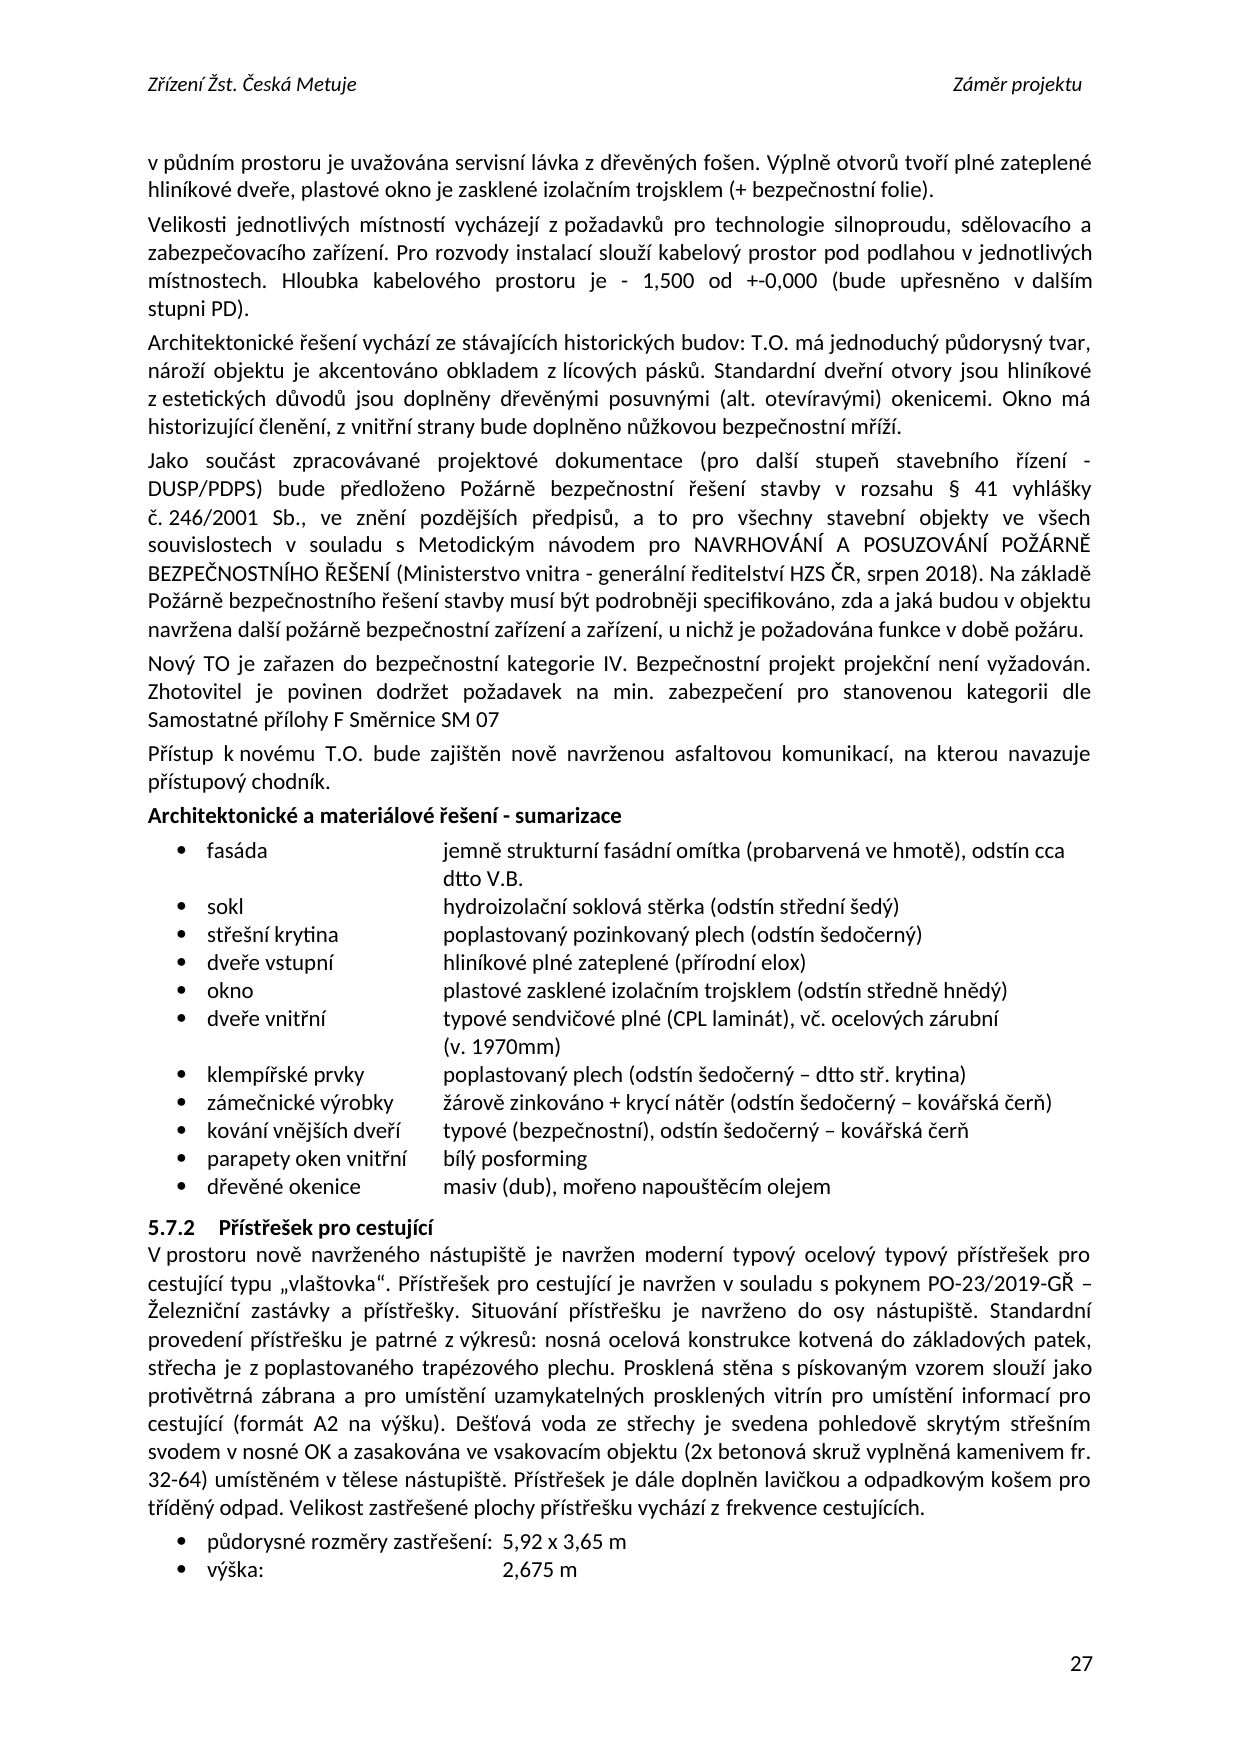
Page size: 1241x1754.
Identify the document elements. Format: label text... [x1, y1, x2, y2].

text V prostoru nově navrženého nástupiště je navržen moderní typový ocelový typový přístřešek pro cestující typu „vlaštovka“. Přístřešek pro cestující je navržen v souladu s pokynem PO-23/2019-GŘ – Železniční zastávky a přístřešky. Situování přístřešku je navrženo do osy nástupiště. Standardní provedení přístřešku je patrné z výkresů: nosná ocelová konstrukce kotvená do základových patek, střecha je z poplastovaného trapézového plechu. Prosklená stěna s pískovaným vzorem slouží jako protivětrná zábrana a pro umístění uzamykatelných prosklených vitrín pro umístění informací pro cestující (formát A2 na výšku). Dešťová voda ze střechy je svedena pohledově skrytým střešním svodem v nosné OK a zasakována ve vsakovacím objektu (2x betonová skruž vyplněná kamenivem fr. 32-64) umístěném v tělese nástupiště. Přístřešek je dále doplněn lavičkou a odpadkovým košem pro tříděný odpad. Velikost zastřešené plochy přístřešku vychází z frekvence cestujících. [148, 1241, 1093, 1521]
list klempířské prvky poplastovaný plech (odstín šedočerný – dtto stř. krytina) [177, 1060, 1093, 1088]
subtitle Přístřešek pro cestující [148, 1213, 1093, 1241]
list (v. 1970mm) [384, 1032, 1093, 1060]
list kování vnějších dveří typové (bezpečnostní), odstín šedočerný – kovářská čerň [177, 1116, 1093, 1144]
list sokl hydroizolační soklová stěrka (odstín střední šedý) [177, 892, 1093, 920]
text Jako součást zpracovávané projektové dokumentace (pro další stupeň stavebního řízení - DUSP/PDPS) bude předloženo Požárně bezpečnostní řešení stavby v rozsahu § 41 vyhlášky č. 246/2001 Sb., ve znění pozdějších předpisů, a to pro všechny stavební objekty ve všech souvislostech v souladu s Metodickým návodem pro NAVRHOVÁNÍ A POSUZOVÁNÍ POŽÁRNĚ BEZPEČNOSTNÍHO ŘEŠENÍ (Ministerstvo vnitra - generální ředitelství HZS ČR, srpen 2018). Na základě Požárně bezpečnostního řešení stavby musí být podrobněji specifikováno, zda a jaká budou v objektu navržena další požárně bezpečnostní zařízení a zařízení, u nichž je požadována funkce v době požáru. [148, 447, 1093, 643]
text Architektonické řešení vychází ze stávajících historických budov: T.O. má jednoduchý půdorysný tvar, nároží objektu je akcentováno obkladem z lícových pásků. Standardní dveřní otvory jsou hliníkové z estetických důvodů jsou doplněny dřevěnými posuvnými (alt. otevíravými) okenicemi. Okno má historizující členění, z vnitřní strany bude doplněno nůžkovou bezpečnostní mříží. [148, 328, 1093, 440]
text Architektonické a materiálové řešení - sumarizace [148, 802, 1093, 829]
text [148, 148, 1093, 204]
text Velikosti jednotlivých místností vycházejí z požadavků pro technologie silnoproudu, sdělovacího a zabezpečovacího zařízení. Pro rozvody instalací slouží kabelový prostor pod podlahou v jednotlivých místnostech. Hloubka kabelového prostoru je - 1,500 od +-0,000 (bude upřesněno v dalším stupni PD). [148, 210, 1093, 322]
list dtto V.B. [384, 864, 1093, 892]
text Přístup k novému T.O. bude zajištěn nově navrženou asfaltovou komunikací, na kterou navazuje přístupový chodník. [148, 739, 1093, 795]
list dveře vnitřní typové sendvičové plné (CPL laminát), vč. ocelových zárubní [177, 1004, 1093, 1032]
list parapety oken vnitřní bílý posforming [177, 1144, 1093, 1172]
list půdorysné rozměry zastřešení: 5,92 x 3,65 m [177, 1527, 1093, 1555]
list dřevěné okenice masiv (dub), mořeno napouštěcím olejem [177, 1172, 1093, 1200]
list střešní krytina poplastovaný pozinkovaný plech (odstín šedočerný) [177, 920, 1093, 948]
text Nový TO je zařazen do bezpečnostní kategorie IV. Bezpečnostní projekt projekční není vyžadován. Zhotovitel je povinen dodržet požadavek na min. zabezpečení pro stanovenou kategorii dle Samostatné přílohy F Směrnice SM 07 [148, 649, 1093, 733]
list zámečnické výrobky žárově zinkováno + krycí nátěr (odstín šedočerný – kovářská čerň) [177, 1088, 1093, 1116]
list výška: 2,675 m [177, 1555, 1093, 1583]
list okno plastové zasklené izolačním trojsklem (odstín středně hnědý) [177, 976, 1093, 1004]
list dveře vstupní hliníkové plné zateplené (přírodní elox) [177, 948, 1093, 976]
list fasáda jemně strukturní fasádní omítka (probarvená ve hmotě), odstín cca [177, 836, 1093, 864]
